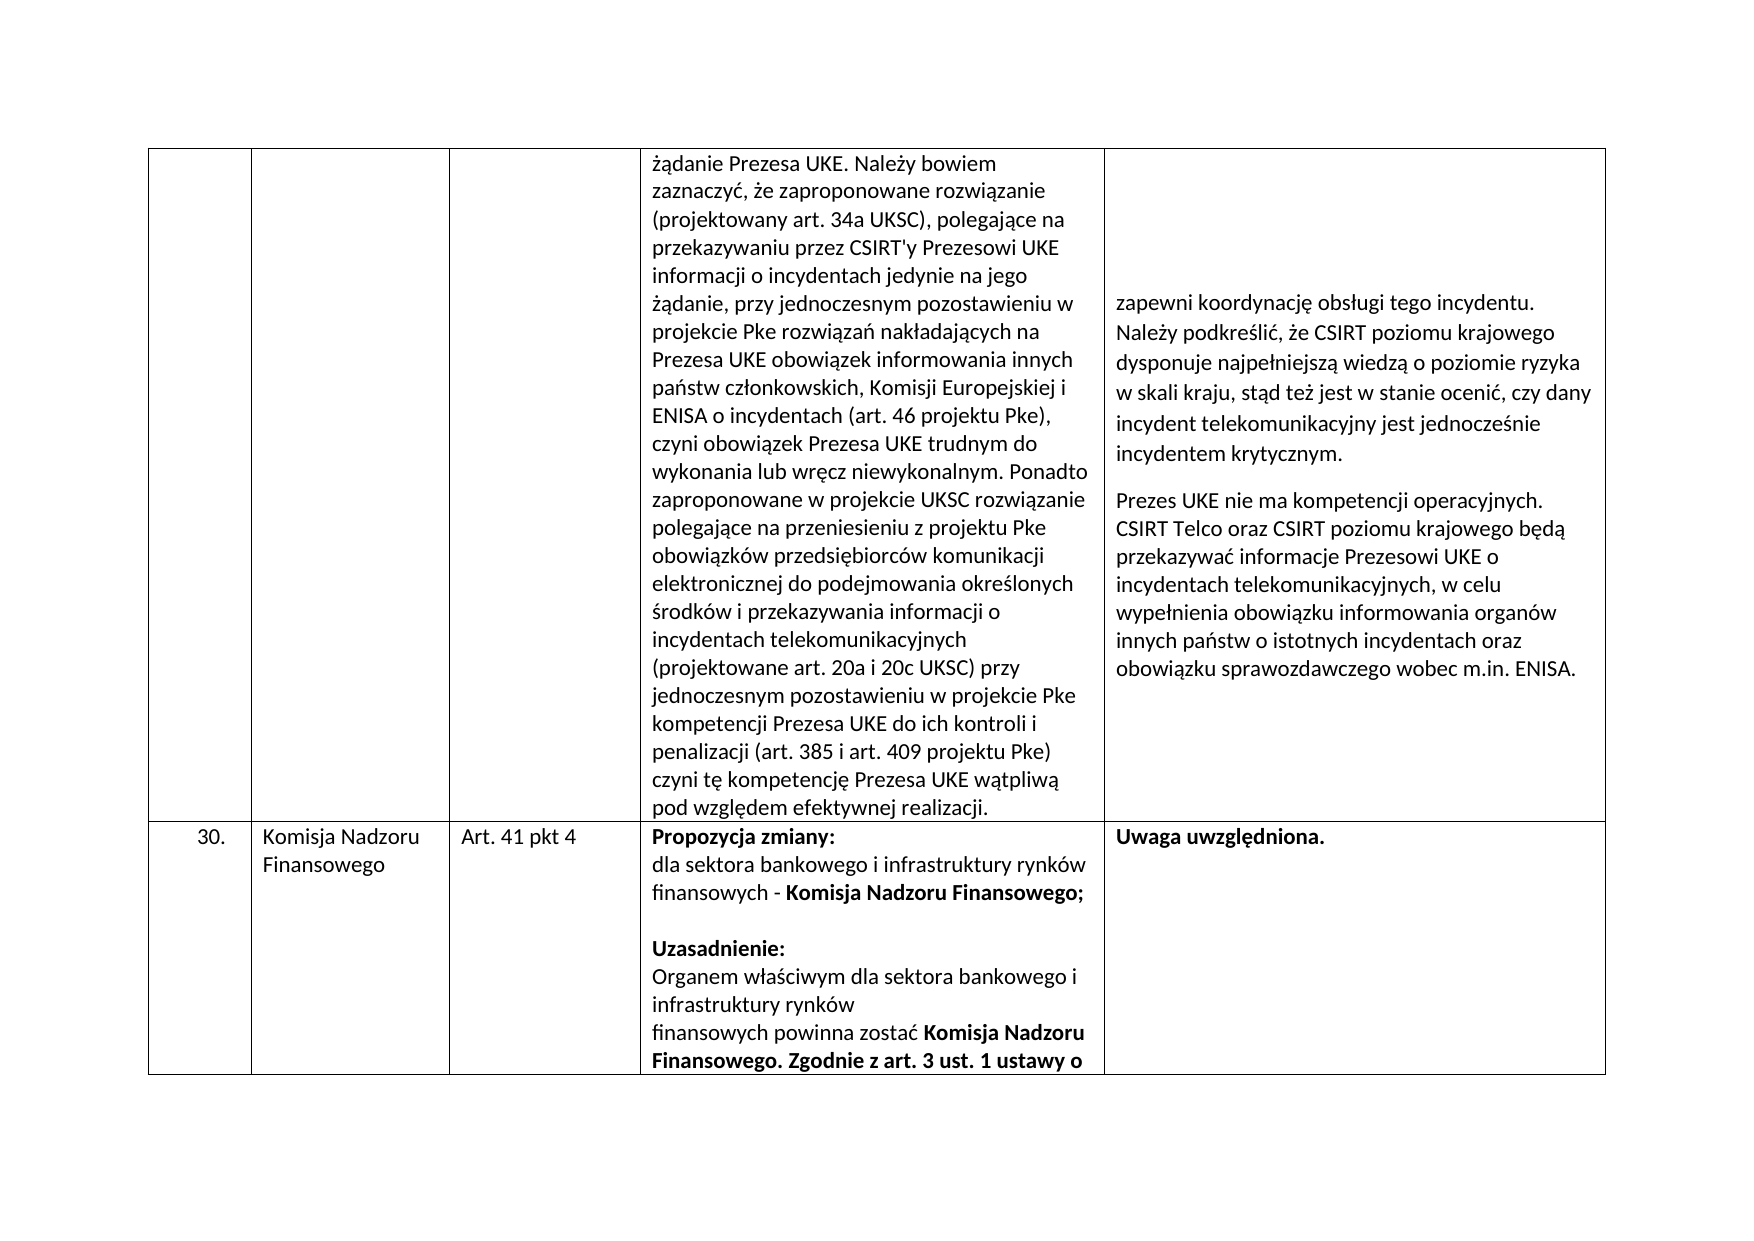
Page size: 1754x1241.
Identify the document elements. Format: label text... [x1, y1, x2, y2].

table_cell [1105, 149, 1605, 821]
table_cell [149, 822, 251, 1074]
table_cell [149, 149, 251, 821]
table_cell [252, 149, 449, 821]
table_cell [641, 822, 1104, 1074]
table_cell Art. 41 pkt 4 [450, 822, 640, 1074]
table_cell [450, 149, 640, 821]
table_cell Uwaga uwzględniona. [1105, 822, 1605, 1074]
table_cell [252, 822, 449, 1074]
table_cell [641, 149, 1104, 821]
